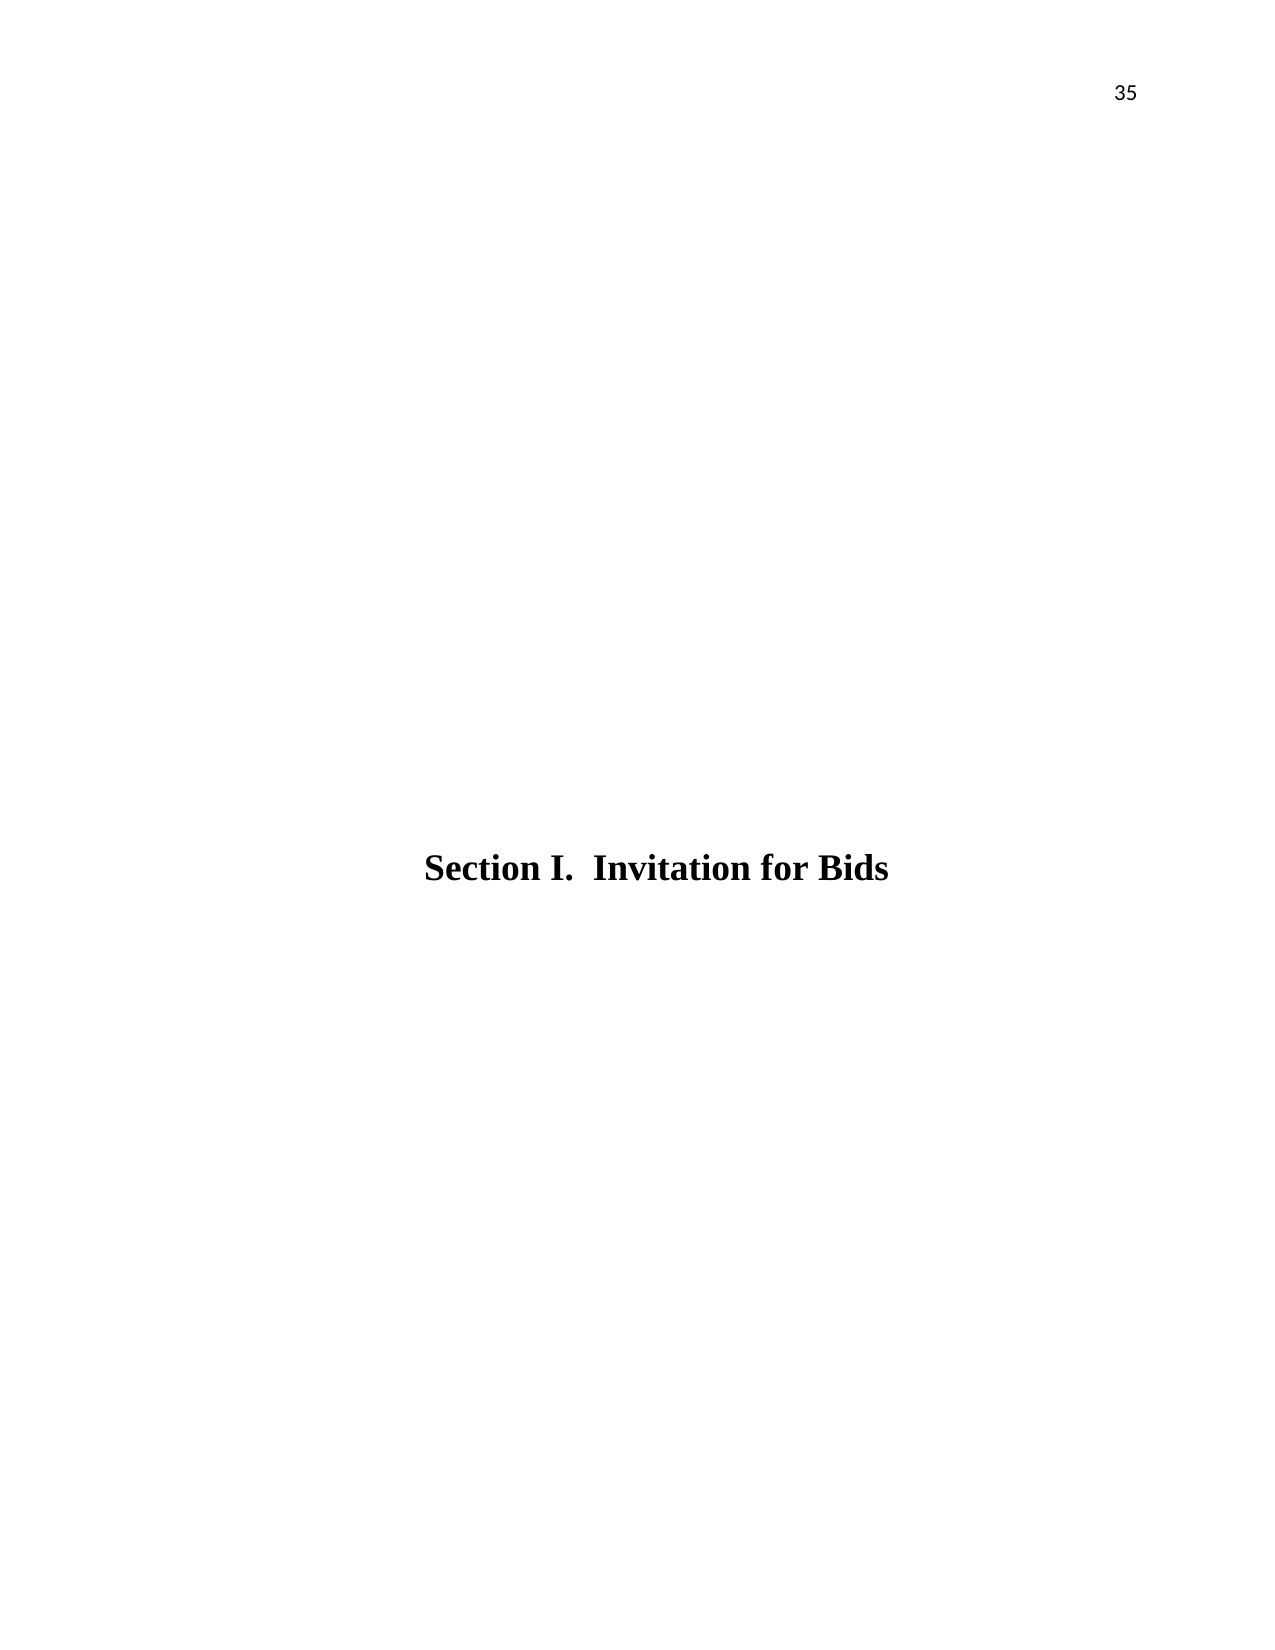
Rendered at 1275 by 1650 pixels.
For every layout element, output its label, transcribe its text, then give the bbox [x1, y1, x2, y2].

text Section I. Invitation for Bids [419, 845, 893, 887]
